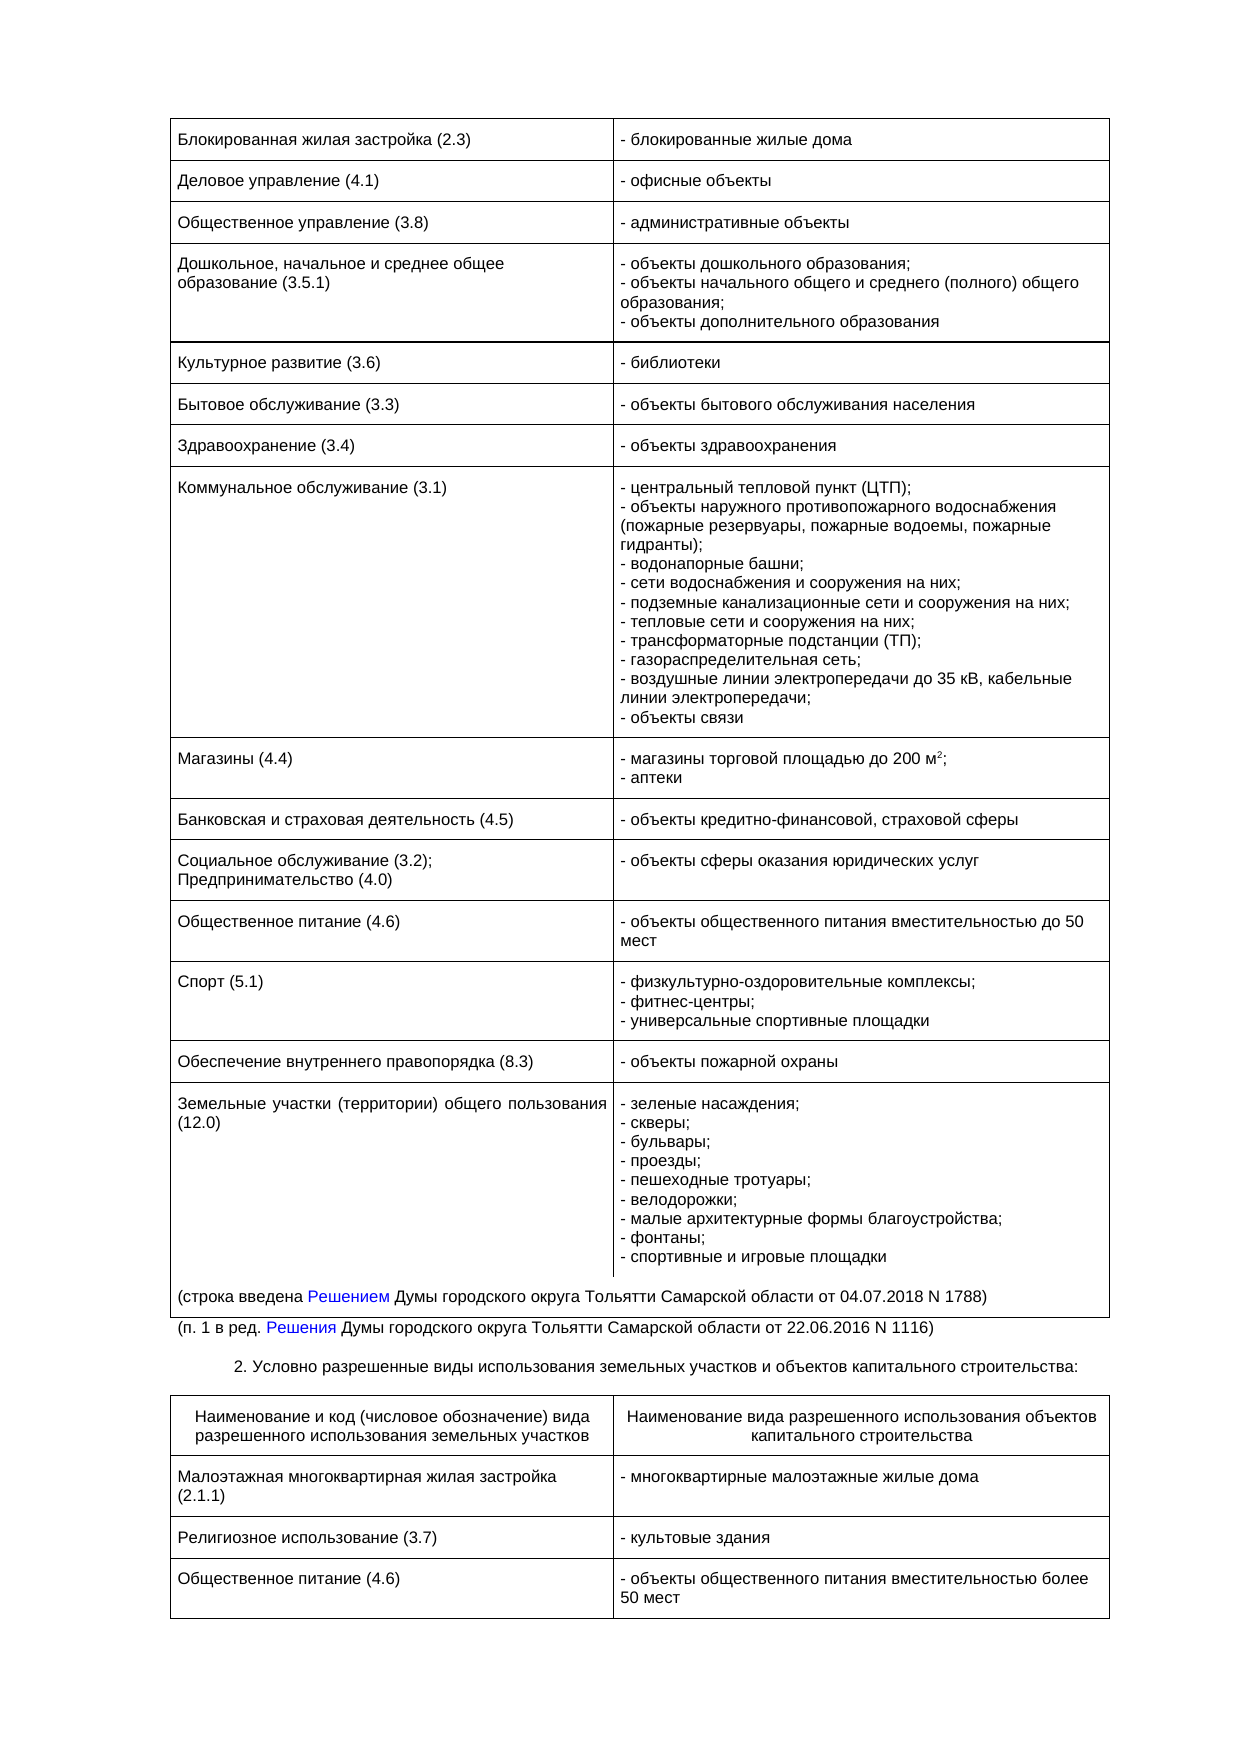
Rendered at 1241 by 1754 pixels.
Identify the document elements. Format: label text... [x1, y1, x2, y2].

table_cell - объекты сферы оказания юридических услуг [614, 840, 1109, 900]
table_cell Банковская и страховая деятельность (4.5) [171, 799, 613, 839]
table_cell Обеспечение внутреннего правопорядка (8.3) [171, 1041, 613, 1082]
table_cell - объекты пожарной охраны [614, 1041, 1109, 1082]
table_cell - культовые здания [614, 1517, 1109, 1557]
text 2. Условно разрешенные виды использования земельных участков и объектов капитального строительства: [177, 1356, 1152, 1376]
table_header Наименование вида разрешенного использования объектов капитального строительства [614, 1396, 1109, 1455]
table_cell - многоквартирные малоэтажные жилые дома [614, 1456, 1109, 1516]
table_cell - объекты кредитно-финансовой, страховой сферы [614, 799, 1109, 839]
table_cell Религиозное использование (3.7) [171, 1517, 613, 1557]
table_cell Общественное управление (3.8) [171, 202, 613, 242]
table_cell Блокированная жилая застройка (2.3) [171, 119, 613, 159]
table_cell - библиотеки [614, 343, 1109, 383]
table_cell - блокированные жилые дома [614, 119, 1109, 159]
table_cell Здравоохранение (3.4) [171, 425, 613, 466]
table_cell - административные объекты [614, 202, 1109, 242]
table_cell - объекты общественного питания вместительностью более 50 мест [614, 1559, 1109, 1618]
table_cell Коммунальное обслуживание (3.1) [171, 467, 613, 737]
table_cell Культурное развитие (3.6) [171, 343, 613, 383]
table_cell Общественное питание (4.6) [171, 901, 613, 961]
table_cell Спорт (5.1) [171, 962, 613, 1040]
table_cell - зеленые насаждения; - скверы; - бульвары; - проезды; - пешеходные тротуары; - велодорожки; - малые архитектурные формы благоустройства; - фонтаны; - спортивные и игровые площадки [614, 1083, 1109, 1277]
table_cell Общественное питание (4.6) [171, 1559, 613, 1618]
table_cell Деловое управление (4.1) [171, 161, 613, 201]
table_cell - объекты общественного питания вместительностью до 50 мест [614, 901, 1109, 961]
table_cell - объекты здравоохранения [614, 425, 1109, 466]
table_cell Дошкольное, начальное и среднее общее образование (3.5.1) [171, 244, 613, 341]
table_header Наименование и код (числовое обозначение) вида разрешенного использования земельных участков [171, 1396, 613, 1455]
table_cell Магазины (4.4) [171, 738, 613, 798]
table_cell - магазины торговой площадью до 200 м2; - аптеки [614, 738, 1109, 798]
text (п. 1 в ред. Решения Думы городского округа Тольятти Самарской области от 22.06.2016 N 1116) [177, 1318, 1152, 1337]
table_cell - объекты бытового обслуживания населения [614, 384, 1109, 424]
table_cell - центральный тепловой пункт (ЦТП); - объекты наружного противопожарного водоснабжения (пожарные резервуары, пожарные водоемы, пожарные гидранты); - водонапорные башни; - сети водоснабжения и сооружения на них; - подземные канализационные сети и сооружения на них; - тепловые сети и сооружения на них; - трансформаторные подстанции (ТП); - газораспределительная сеть; - воздушные линии электропередачи до 35 кВ, кабельные линии электропередачи; - объекты связи [614, 467, 1109, 737]
table_cell - объекты дошкольного образования; - объекты начального общего и среднего (полного) общего образования; - объекты дополнительного образования [614, 244, 1109, 341]
table_cell Бытовое обслуживание (3.3) [171, 384, 613, 424]
table_cell - офисные объекты [614, 161, 1109, 201]
table_cell Социальное обслуживание (3.2); Предпринимательство (4.0) [171, 840, 613, 900]
table_cell Земельные участки (территории) общего пользования (12.0) [171, 1083, 613, 1277]
table_cell (строка введена Решением Думы городского округа Тольятти Самарской области от 04.07.2018 N 1788) [171, 1277, 1109, 1317]
table_cell Малоэтажная многоквартирная жилая застройка (2.1.1) [171, 1456, 613, 1516]
table_cell - физкультурно-оздоровительные комплексы; - фитнес-центры; - универсальные спортивные площадки [614, 962, 1109, 1040]
